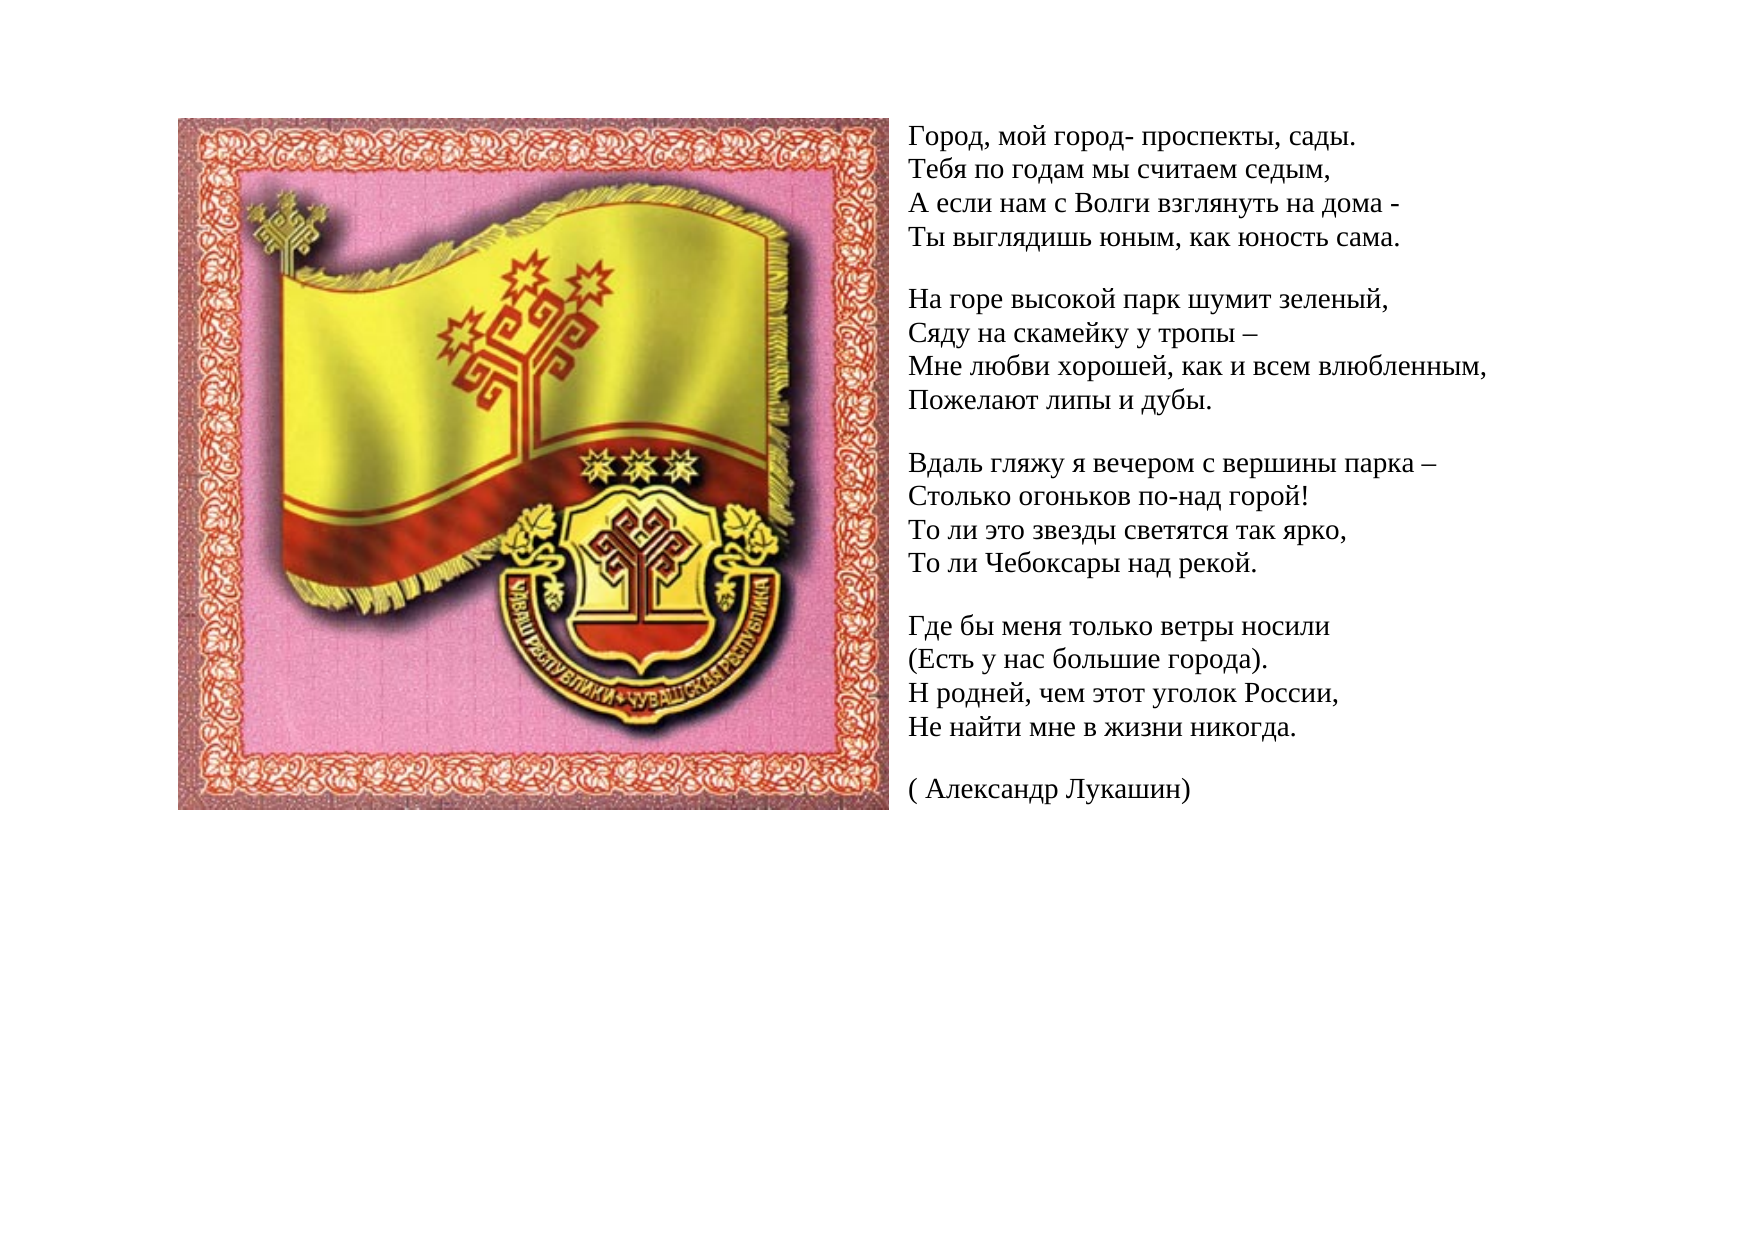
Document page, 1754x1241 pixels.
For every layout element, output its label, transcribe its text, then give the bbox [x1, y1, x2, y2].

text Вдаль гляжу я вечером с вершины парка – Столько огоньков по-над горой! То ли это звезды светятся так ярко, То ли Чебоксары над рекой. [889, 445, 1665, 579]
text Где бы меня только ветры носили (Есть у нас большие города). Н родней, чем этот уголок России, Не найти мне в жизни никогда. [889, 608, 1665, 742]
text Город, мой город- проспекты, сады. Тебя по годам мы считаем седым, А если нам с Волги взглянуть на дома - Ты выглядишь юным, как юность сама. [889, 118, 1665, 252]
text ( Александр Лукашин) [889, 771, 1665, 805]
text На горе высокой парк шумит зеленый, Сяду на скамейку у тропы – Мне любви хорошей, как и всем влюбленным, Пожелают липы и дубы. [889, 281, 1665, 416]
